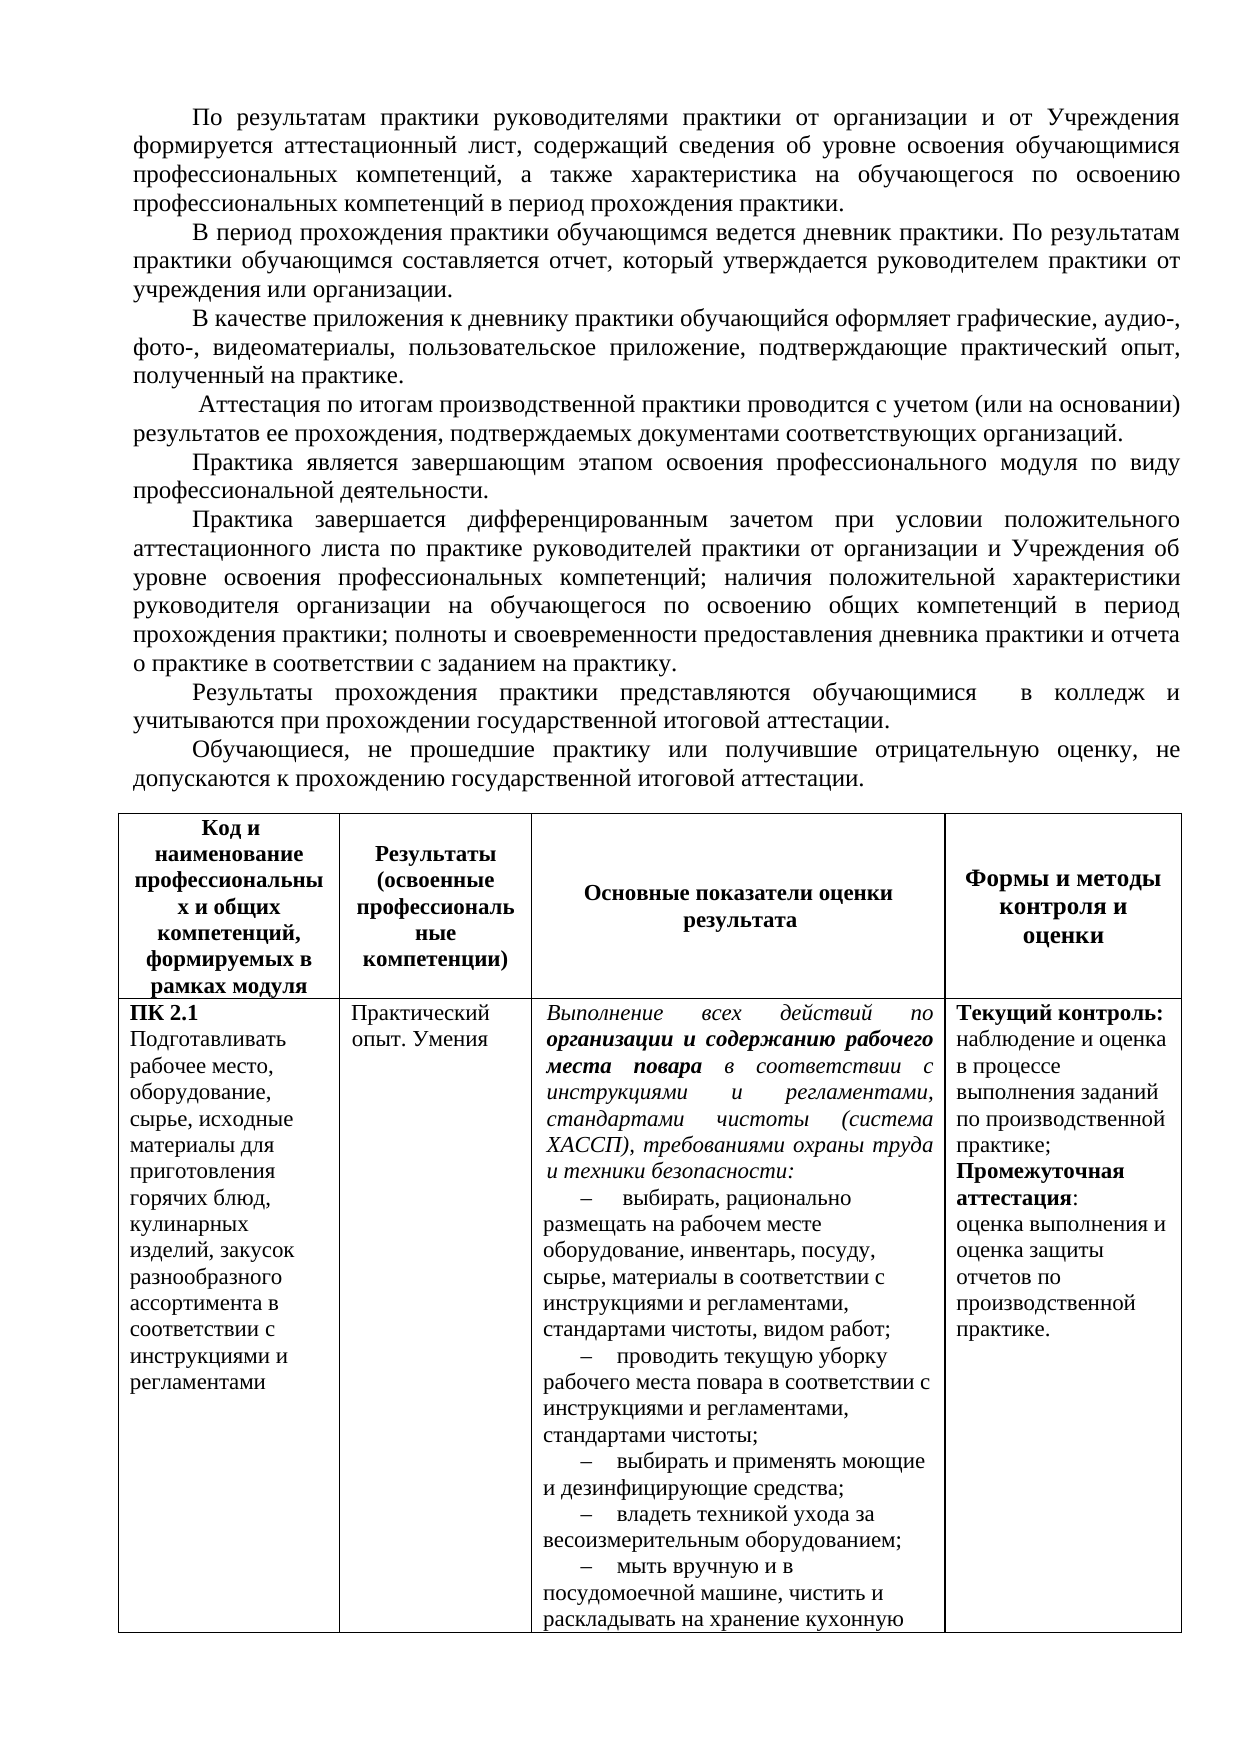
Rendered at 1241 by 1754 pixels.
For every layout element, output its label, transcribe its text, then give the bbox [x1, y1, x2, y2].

text Практика является завершающим этапом освоения профессионального модуля по виду профессиональной деятельности. [133, 447, 1181, 504]
text В период прохождения практики обучающимся ведется дневник практики. По результатам практики обучающимся составляется отчет, который утверждается руководителем практики от учреждения или организации. [133, 217, 1181, 303]
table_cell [119, 999, 339, 1632]
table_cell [340, 999, 531, 1632]
table_header Результаты (освоенные профессиональные компетенции) [340, 814, 531, 998]
table_header Формы и методы контроля и оценки [946, 814, 1181, 998]
text В качестве приложения к дневнику практики обучающийся оформляет графические, аудио-, фото-, видеоматериалы, пользовательское приложение, подтверждающие практический опыт, полученный на практике. [133, 303, 1181, 389]
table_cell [946, 999, 1181, 1632]
text Обучающиеся, не прошедшие практику или получившие отрицательную оценку, не допускаются к прохождению государственной итоговой аттестации. [133, 734, 1181, 792]
text Аттестация по итогам производственной практики проводится с учетом (или на основании) результатов ее прохождения, подтверждаемых документами соответствующих организаций. [133, 389, 1181, 447]
text Практика завершается дифференцированным зачетом при условии положительного аттестационного листа по практике руководителей практики от организации и Учреждения об уровне освоения профессиональных компетенций; наличия положительной характеристики руководителя организации на обучающегося по освоению общих компетенций в период прохождения практики; полноты и своевременности предоставления дневника практики и отчета о практике в соответствии с заданием на практику. [133, 504, 1181, 677]
text По результатам практики руководителями практики от организации и от Учреждения формируется аттестационный лист, содержащий сведения об уровне освоения обучающимися профессиональных компетенций, а также характеристика на обучающегося по освоению профессиональных компетенций в период прохождения практики. [133, 102, 1181, 217]
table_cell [532, 999, 944, 1632]
table_header Основные показатели оценки результата [532, 814, 944, 998]
text Результаты прохождения практики представляются обучающимися в колледж и учитываются при прохождении государственной итоговой аттестации. [133, 677, 1181, 734]
table_header Код и наименование профессиональных и общих компетенций, формируемых в рамках модуля [119, 814, 339, 998]
